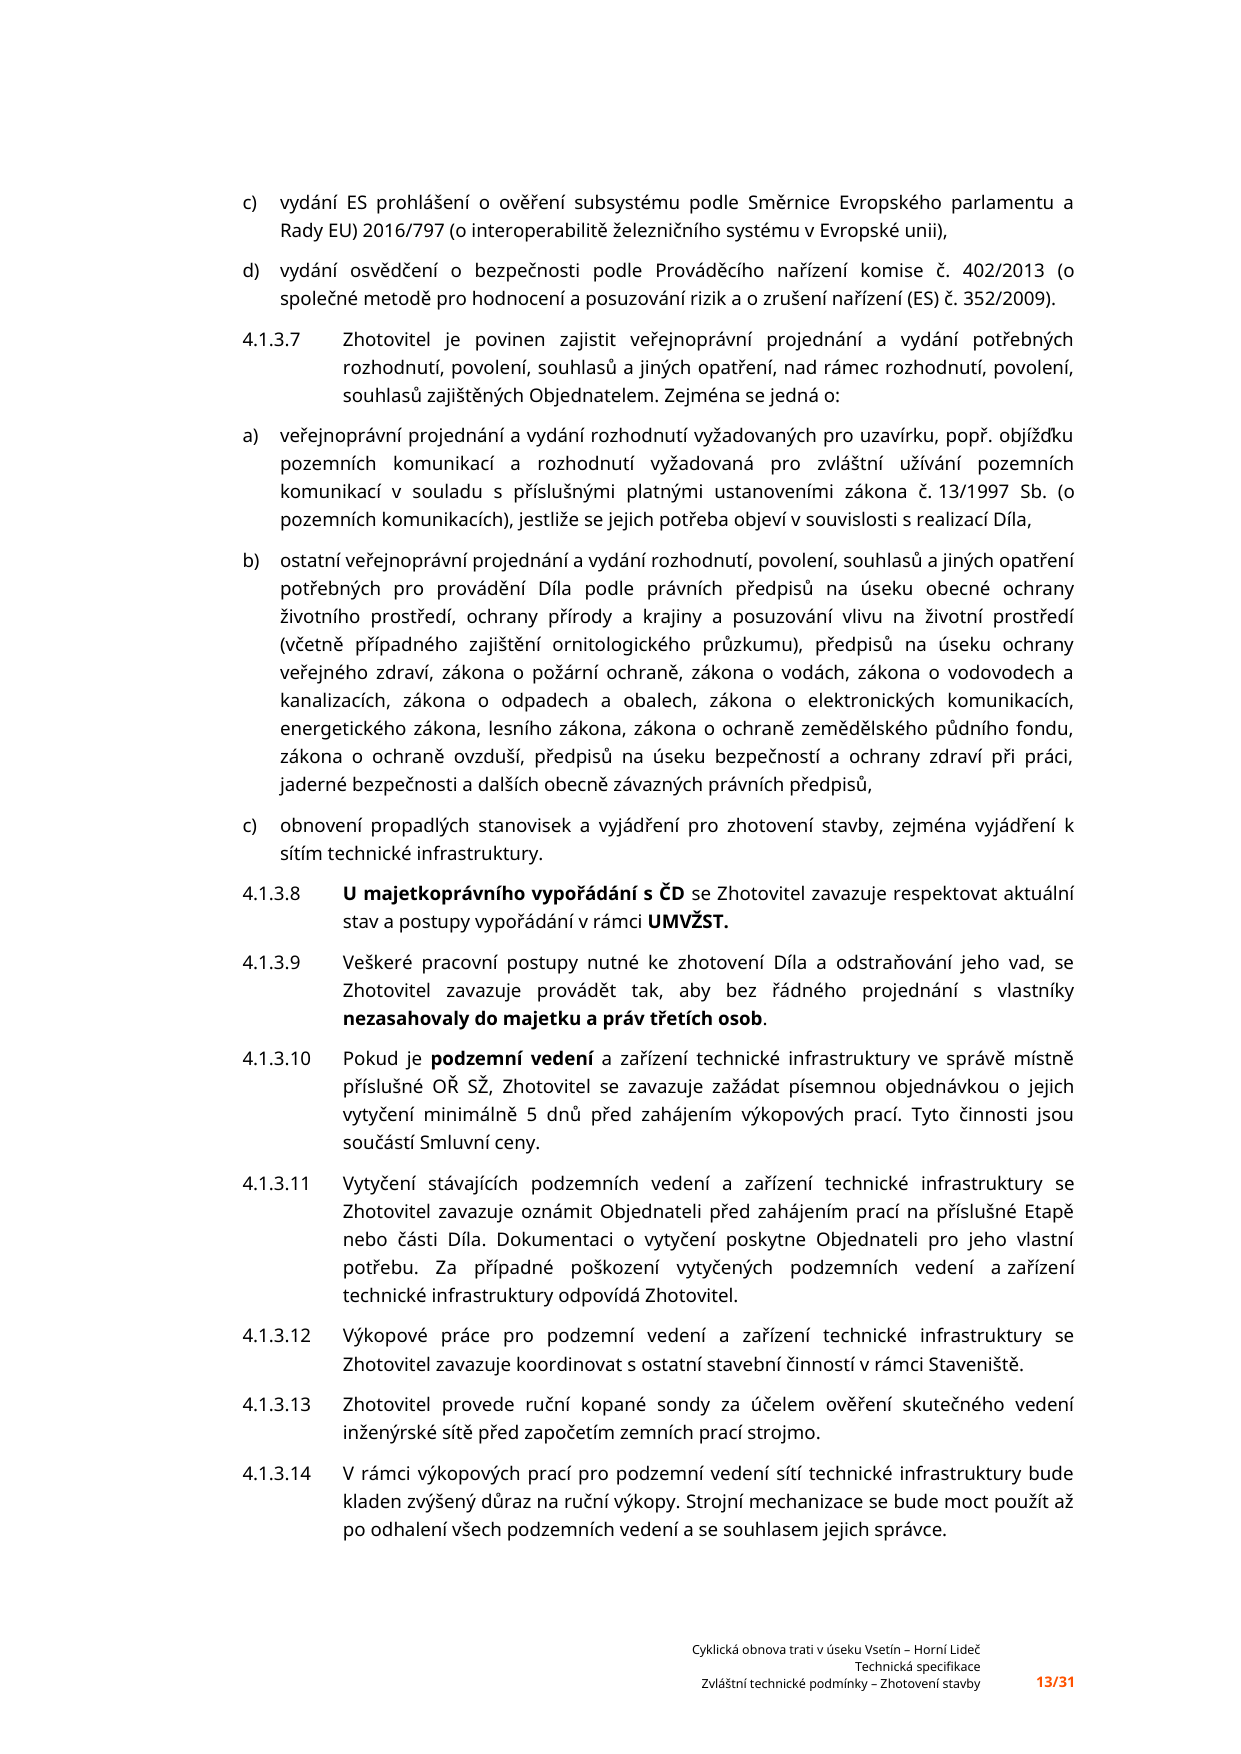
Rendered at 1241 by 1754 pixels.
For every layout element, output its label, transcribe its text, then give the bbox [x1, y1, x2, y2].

list vydání ES prohlášení o ověření subsystému podle Směrnice Evropského parlamentu a Rady EU) 2016/797 (o interoperabilitě železničního systému v Evropské unii), [242, 189, 1075, 243]
text Zhotovitel je povinen zajistit veřejnoprávní projednání a vydání potřebných rozhodnutí, povolení, souhlasů a jiných opatření, nad rámec rozhodnutí, povolení, souhlasů zajištěných Objednatelem. Zejména se jedná o: [242, 326, 1075, 408]
text Vytyčení stávajících podzemních vedení a zařízení technické infrastruktury se Zhotovitel zavazuje oznámit Objednateli před zahájením prací na příslušné Etapě nebo části Díla. Dokumentaci o vytyčení poskytne Objednateli pro jeho vlastní potřebu. Za případné poškození vytyčených podzemních vedení a zařízení technické infrastruktury odpovídá Zhotovitel. [242, 1170, 1075, 1308]
list obnovení propadlých stanovisek a vyjádření pro zhotovení stavby, zejména vyjádření k sítím technické infrastruktury. [242, 812, 1075, 866]
list vydání osvědčení o bezpečnosti podle Prováděcího nařízení komise č. 402/2013 (o společné metodě pro hodnocení a posuzování rizik a o zrušení nařízení (ES) č. 352/2009). [242, 258, 1075, 311]
text Zhotovitel provede ruční kopané sondy za účelem ověření skutečného vedení inženýrské sítě před započetím zemních prací strojmo. [242, 1391, 1075, 1445]
text V rámci výkopových prací pro podzemní vedení sítí technické infrastruktury bude kladen zvýšený důraz na ruční výkopy. Strojní mechanizace se bude moct použít až po odhalení všech podzemních vedení a se souhlasem jejich správce. [242, 1460, 1075, 1541]
text Pokud je podzemní vedení a zařízení technické infrastruktury ve správě místně příslušné OŘ SŽ, Zhotovitel se zavazuje zažádat písemnou objednávkou o jejich vytyčení minimálně 5 dnů před zahájením výkopových prací. Tyto činnosti jsou součástí Smluvní ceny. [242, 1046, 1075, 1155]
text U majetkoprávního vypořádání s ČD se Zhotovitel zavazuje respektovat aktuální stav a postupy vypořádání v rámci UMVŽST. [242, 881, 1075, 934]
list veřejnoprávní projednání a vydání rozhodnutí vyžadovaných pro uzavírku, popř. objížďku pozemních komunikací a rozhodnutí vyžadovaná pro zvláštní užívání pozemních komunikací v souladu s příslušnými platnými ustanoveními zákona č. 13/1997 Sb. (o pozemních komunikacích), jestliže se jejich potřeba objeví v souvislosti s realizací Díla, [242, 423, 1075, 532]
text Výkopové práce pro podzemní vedení a zařízení technické infrastruktury se Zhotovitel zavazuje koordinovat s ostatní stavební činností v rámci Staveniště. [242, 1323, 1075, 1376]
list ostatní veřejnoprávní projednání a vydání rozhodnutí, povolení, souhlasů a jiných opatření potřebných pro provádění Díla podle právních předpisů na úseku obecné ochrany životního prostředí, ochrany přírody a krajiny a posuzování vlivu na životní prostředí (včetně případného zajištění ornitologického průzkumu), předpisů na úseku ochrany veřejného zdraví, zákona o požární ochraně, zákona o vodách, zákona o vodovodech a kanalizacích, zákona o odpadech a obalech, zákona o elektronických komunikacích, energetického zákona, lesního zákona, zákona o ochraně zemědělského půdního fondu, zákona o ochraně ovzduší, předpisů na úseku bezpečností a ochrany zdraví při práci, jaderné bezpečnosti a dalších obecně závazných právních předpisů, [242, 547, 1075, 797]
text Veškeré pracovní postupy nutné ke zhotovení Díla a odstraňování jeho vad, se Zhotovitel zavazuje provádět tak, aby bez řádného projednání s vlastníky nezasahovaly do majetku a práv třetích osob. [242, 949, 1075, 1031]
